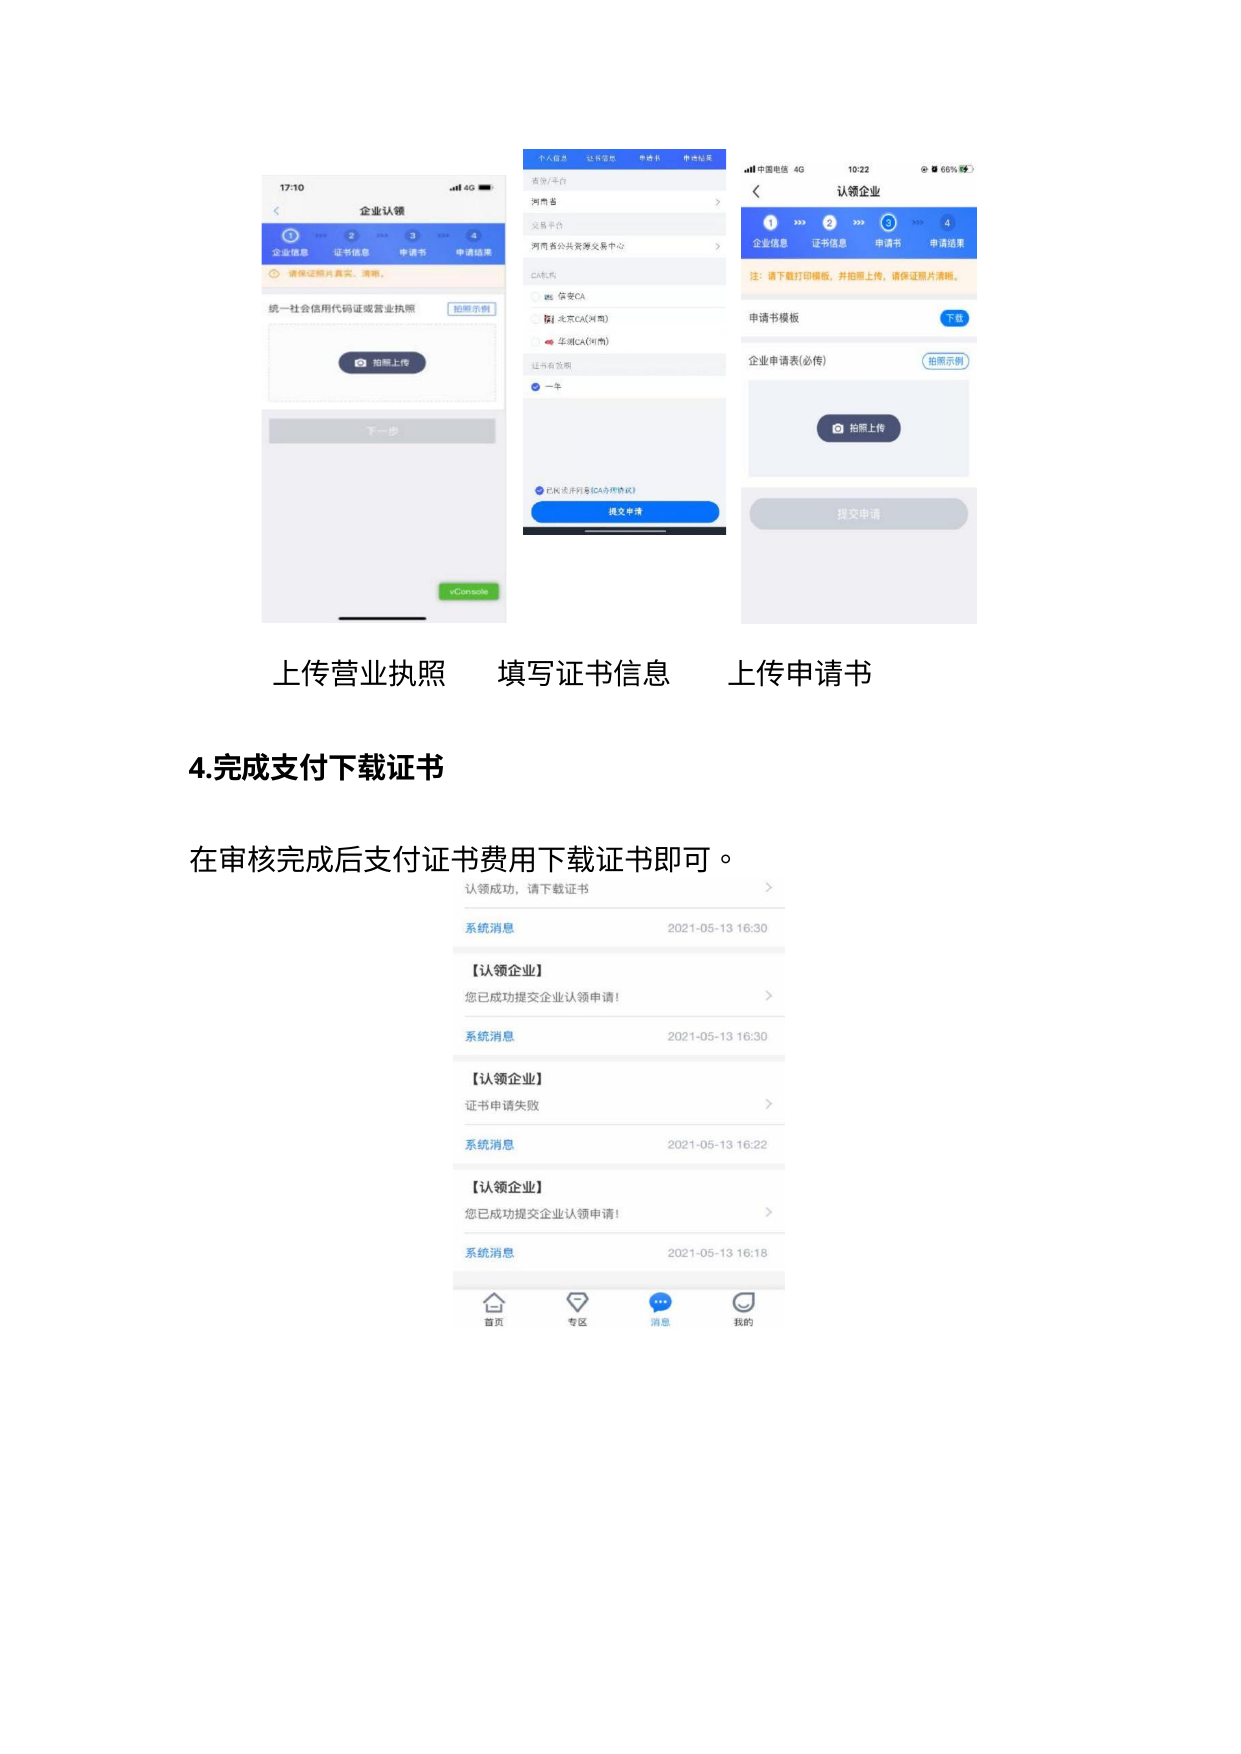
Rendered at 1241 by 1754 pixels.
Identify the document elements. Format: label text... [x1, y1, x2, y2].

text 在审核完成后支付证书费用下载证书即可。 [189, 842, 1054, 878]
picture [261, 175, 507, 623]
picture [523, 149, 727, 535]
text 上传营业执照 填写证书信息 上传申请书 [272, 655, 1054, 692]
picture [452, 878, 785, 1329]
picture [741, 162, 977, 624]
text 4.完成支付下载证书 [188, 749, 1054, 785]
